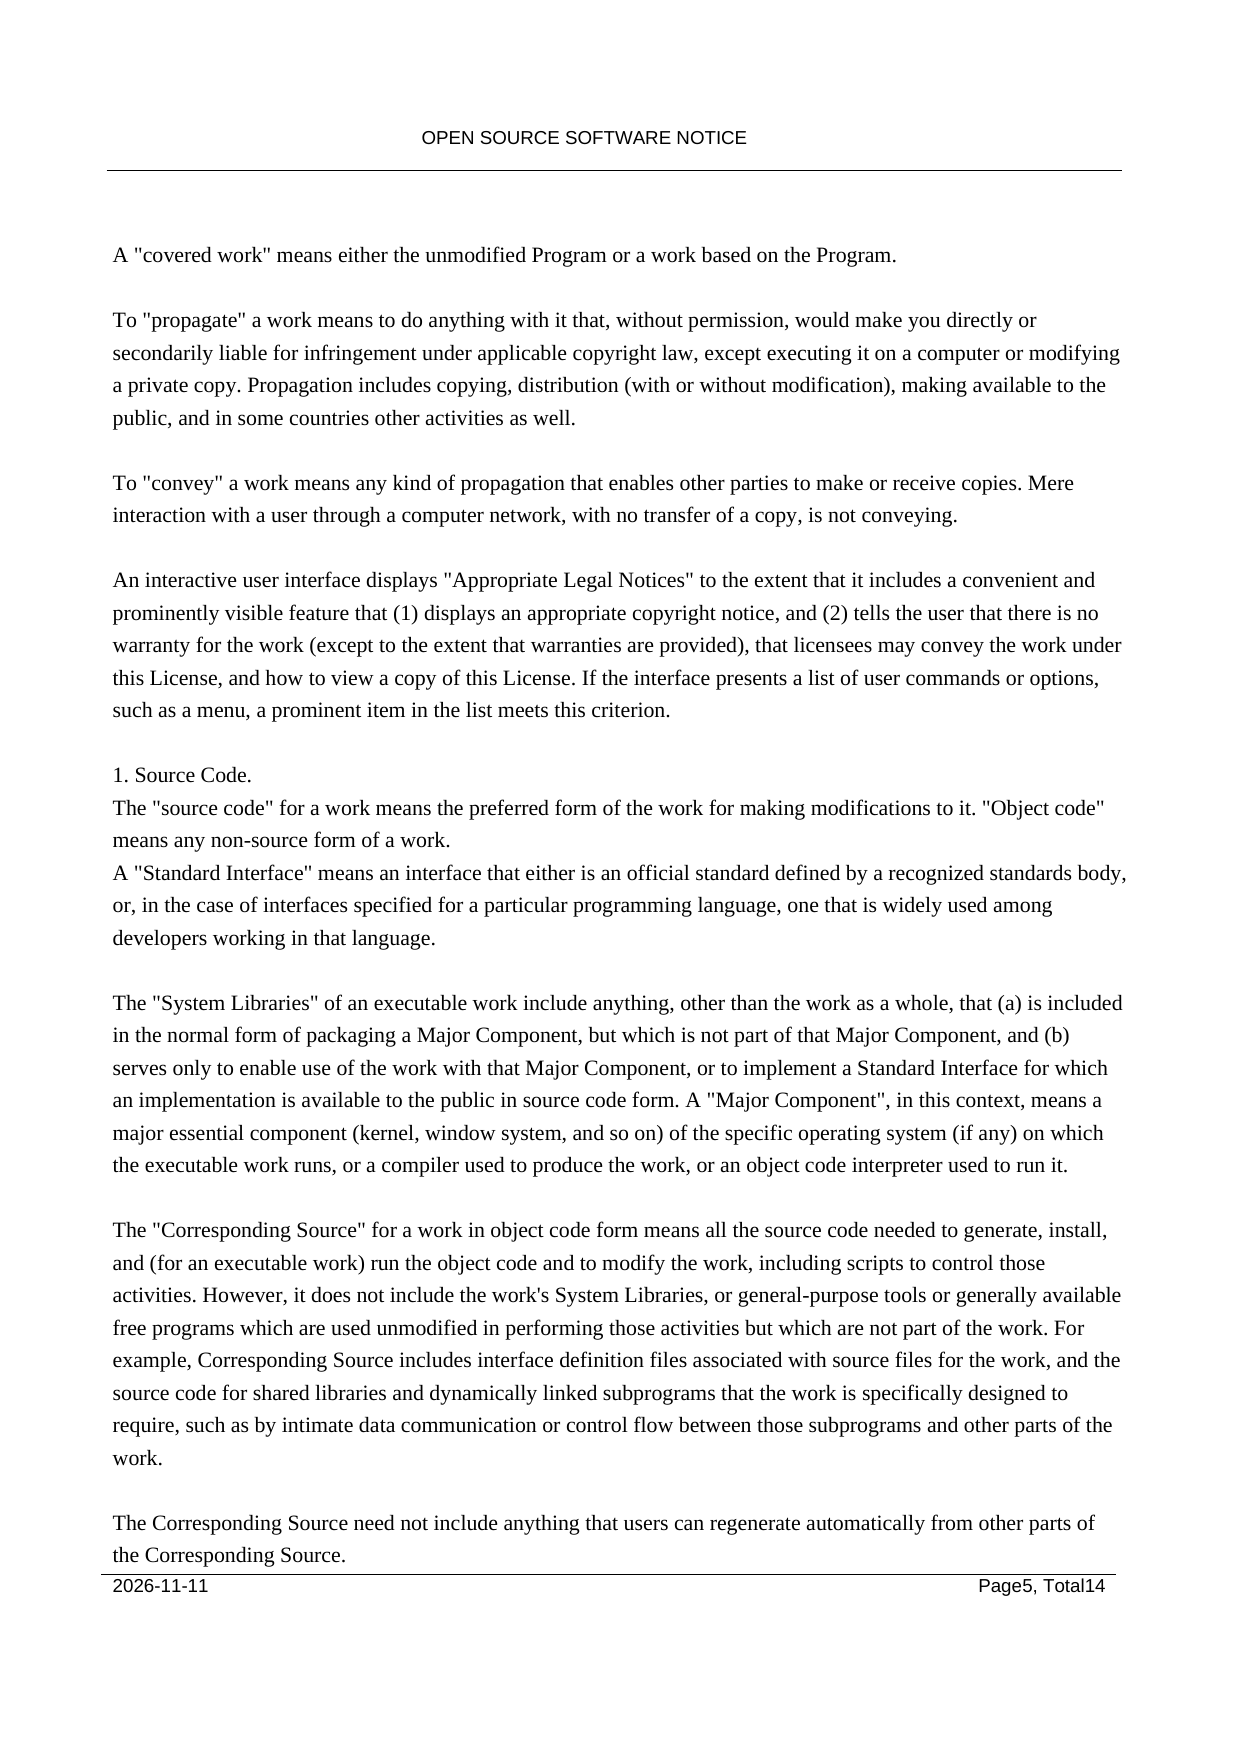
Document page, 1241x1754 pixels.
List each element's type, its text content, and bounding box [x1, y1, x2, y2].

text The "source code" for a work means the preferred form of the work for making modifications to it. "Object code" means any non-source form of a work. [112, 791, 1128, 856]
text The "Corresponding Source" for a work in object code form means all the source code needed to generate, install, and (for an executable work) run the object code and to modify the work, including scripts to control those activities. However, it does not include the work's System Libraries, or general-purpose tools or generally available free programs which are used unmodified in performing those activities but which are not part of the work. For example, Corresponding Source includes interface definition files associated with source files for the work, and the source code for shared libraries and dynamically linked subprograms that the work is specifically designed to require, such as by intimate data communication or control flow between those subprograms and other parts of the work. [112, 1214, 1128, 1474]
text To "propagate" a work means to do anything with it that, without permission, would make you directly or secondarily liable for infringement under applicable copyright law, except executing it on a computer or modifying a private copy. Propagation includes copying, distribution (with or without modification), making available to the public, and in some countries other activities as well. [112, 304, 1128, 434]
text A "covered work" means either the unmodified Program or a work based on the Program. [112, 239, 1128, 271]
text A "Standard Interface" means an interface that either is an official standard defined by a recognized standards body, or, in the case of interfaces specified for a particular programming language, one that is widely used among developers working in that language. [112, 856, 1128, 954]
text To "convey" a work means any kind of propagation that enables other parties to make or receive copies. Mere interaction with a user through a computer network, with no transfer of a copy, is not conveying. [112, 466, 1128, 531]
text An interactive user interface displays "Appropriate Legal Notices" to the extent that it includes a convenient and prominently visible feature that (1) displays an appropriate copyright notice, and (2) tells the user that there is no warranty for the work (except to the extent that warranties are provided), that licensees may convey the work under this License, and how to view a copy of this License. If the interface presents a list of user commands or options, such as a menu, a prominent item in the list meets this criterion. [112, 564, 1128, 726]
text The Corresponding Source need not include anything that users can regenerate automatically from other parts of the Corresponding Source. [112, 1506, 1128, 1571]
text 1. Source Code. [112, 759, 1128, 791]
text The "System Libraries" of an executable work include anything, other than the work as a whole, that (a) is included in the normal form of packaging a Major Component, but which is not part of that Major Component, and (b) serves only to enable use of the work with that Major Component, or to implement a Standard Interface for which an implementation is available to the public in source code form. A "Major Component", in this context, means a major essential component (kernel, window system, and so on) of the specific operating system (if any) on which the executable work runs, or a compiler used to produce the work, or an object code interpreter used to run it. [112, 986, 1128, 1181]
